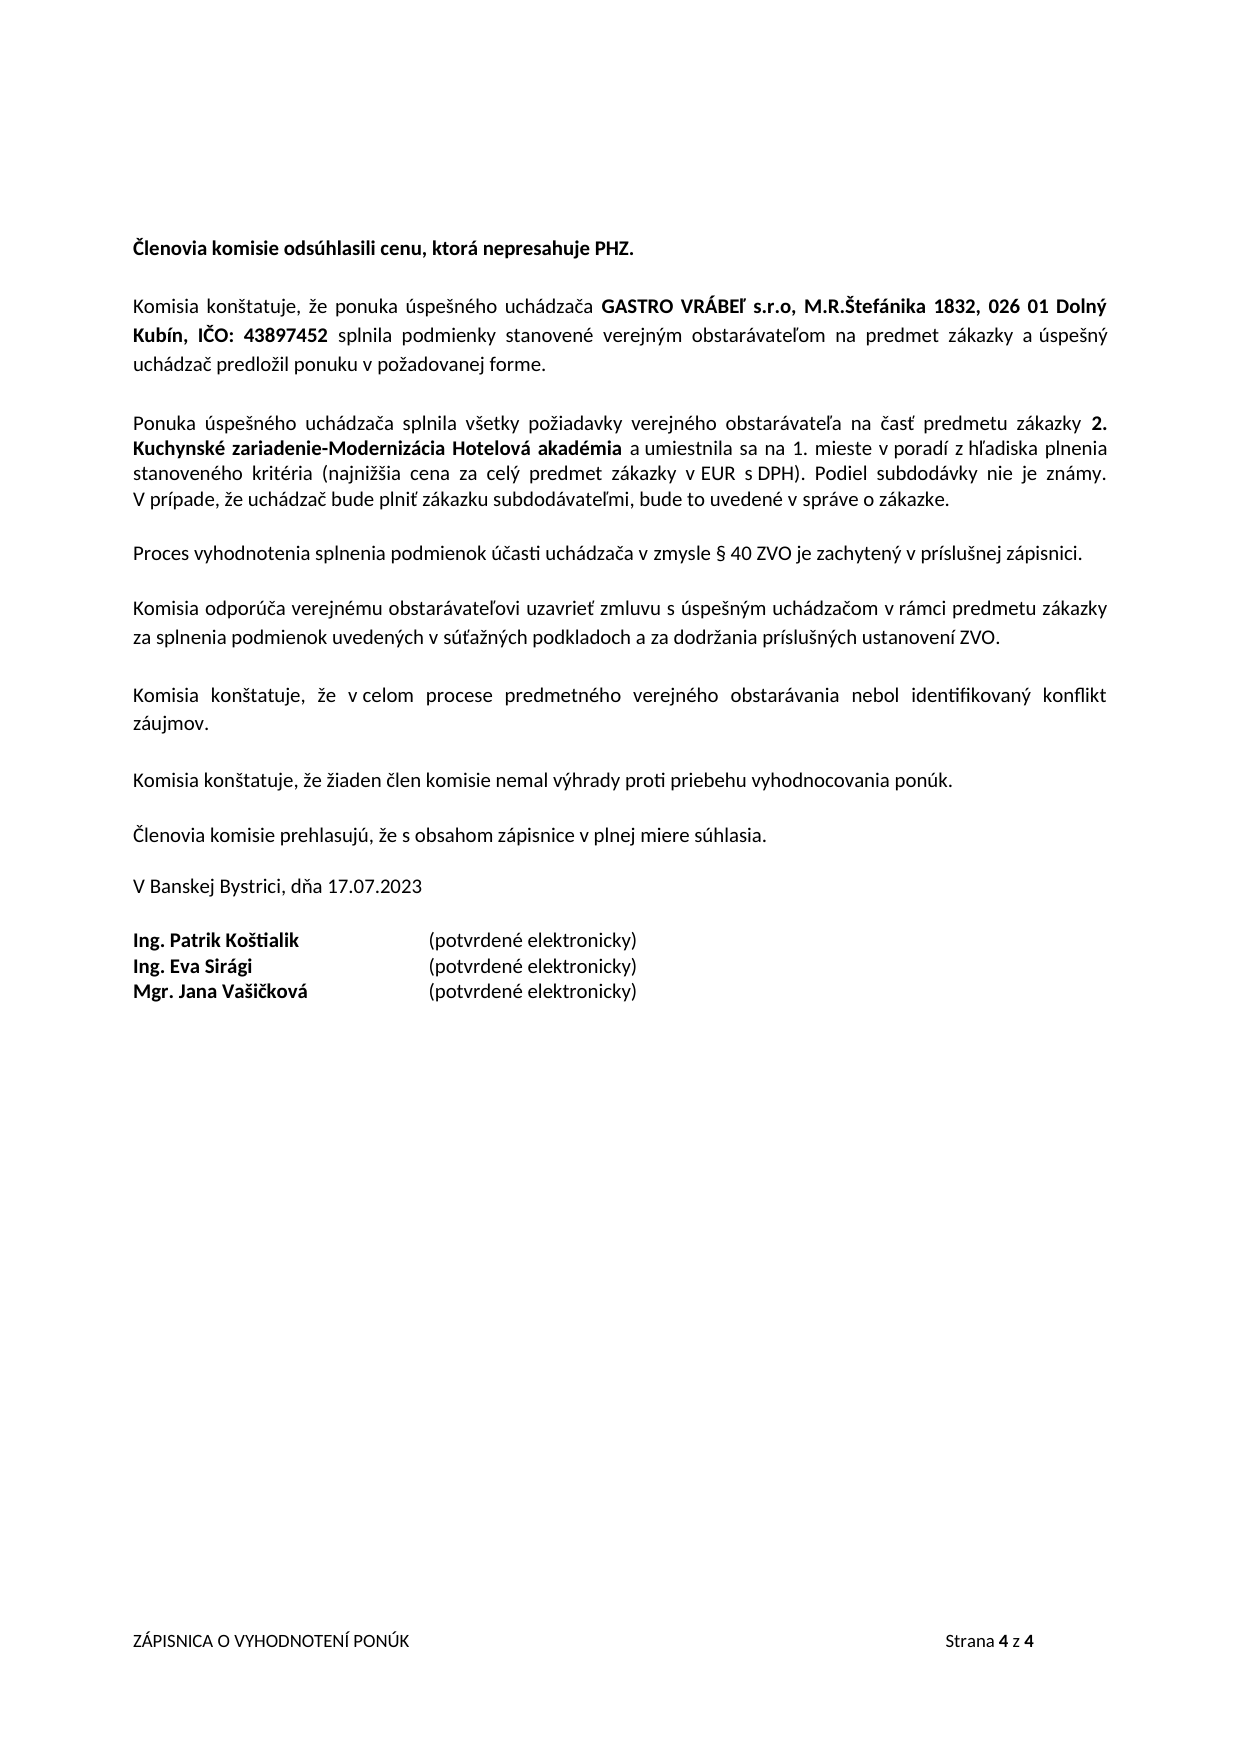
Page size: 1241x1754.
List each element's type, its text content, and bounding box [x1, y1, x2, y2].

text Členovia komisie odsúhlasili cenu, ktorá nepresahuje PHZ. [133, 235, 1107, 260]
text V Banskej Bystrici, dňa 17.07.2023 [133, 873, 1107, 898]
text Mgr. Jana Vašičková (potvrdené elektronicky) [133, 978, 1107, 1004]
text Ponuka úspešného uchádzača splnila všetky požiadavky verejného obstarávateľa na časť predmetu zákazky 2. Kuchynské zariadenie-Modernizácia Hotelová akadémia a umiestnila sa na 1. mieste v poradí z hľadiska plnenia stanoveného kritéria (najnižšia cena za celý predmet zákazky v EUR s DPH). Podiel subdodávky nie je známy. V prípade, že uchádzač bude plniť zákazku subdodávateľmi, bude to uvedené v správe o zákazke. [133, 410, 1107, 511]
text Členovia komisie prehlasujú, že s obsahom zápisnice v plnej miere súhlasia. [133, 822, 1107, 848]
text Komisia konštatuje, že v celom procese predmetného verejného obstarávania nebol identifikovaný konflikt záujmov. [133, 683, 1107, 736]
text Ing. Eva Sirági (potvrdené elektronicky) [133, 953, 1107, 978]
text Komisia konštatuje, že ponuka úspešného uchádzača GASTRO VRÁBEľ s.r.o, M.R.Štefánika 1832, 026 01 Dolný Kubín, IČO: 43897452 splnila podmienky stanovené verejným obstarávateľom na predmet zákazky a úspešný uchádzač predložil ponuku v požadovanej forme. [133, 293, 1107, 377]
text Ing. Patrik Koštialik (potvrdené elektronicky) [133, 928, 1107, 953]
text Proces vyhodnotenia splnenia podmienok účasti uchádzača v zmysle § 40 ZVO je zachytený v príslušnej zápisnici. [133, 541, 1107, 566]
text Komisia konštatuje, že žiaden člen komisie nemal výhrady proti priebehu vyhodnocovania ponúk. [133, 768, 1107, 793]
text Komisia odporúča verejnému obstarávateľovi uzavrieť zmluvu s úspešným uchádzačom v rámci predmetu zákazky za splnenia podmienok uvedených v súťažných podkladoch a za dodržania príslušných ustanovení ZVO. [133, 595, 1107, 650]
